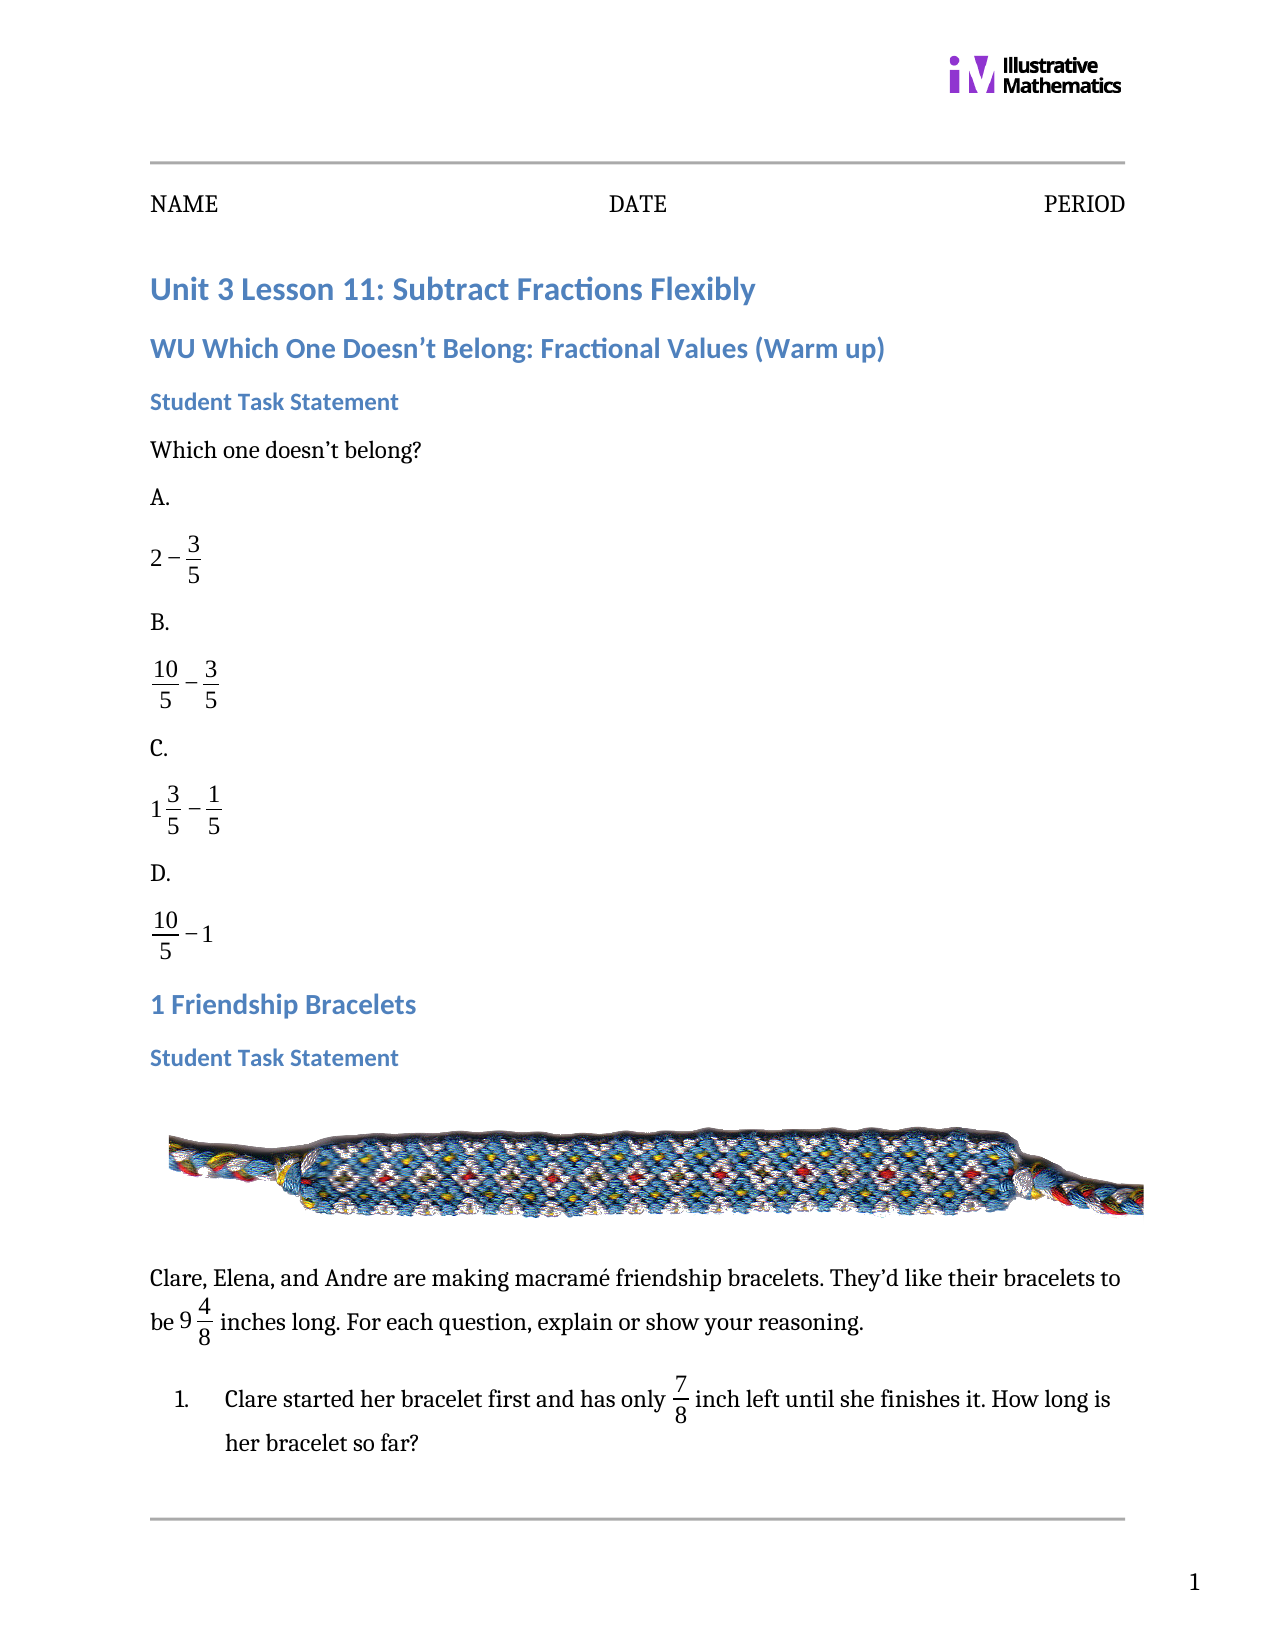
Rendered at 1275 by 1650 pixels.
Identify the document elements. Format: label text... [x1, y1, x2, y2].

subtitle WU Which One Doesn’t Belong: Fractional Values (Warm up) [150, 330, 1125, 366]
text A. ​​​​​ [150, 483, 1125, 512]
subtitle 1 Friendship Bracelets [150, 986, 1125, 1022]
subtitle Unit 3 Lesson 11: Subtract Fractions Flexibly [150, 268, 1125, 309]
text D. [150, 859, 1125, 887]
picture [949, 55, 1121, 93]
text Which one doesn’t belong? [150, 436, 1125, 464]
subtitle Student Task Statement [150, 1042, 1125, 1073]
text C. [150, 733, 1125, 762]
text Clare, Elena, and Andre are making macramé friendship bracelets. They’d like their bracelets to be inches long. For each question, explain or show your reasoning. [150, 1264, 1125, 1351]
picture [168, 1091, 1144, 1245]
text B. [150, 608, 1125, 637]
list Clare started her bracelet first and has only inch left until she finishes it. How long is her bracelet so far? [175, 1370, 1125, 1458]
subtitle Student Task Statement [150, 386, 1125, 417]
